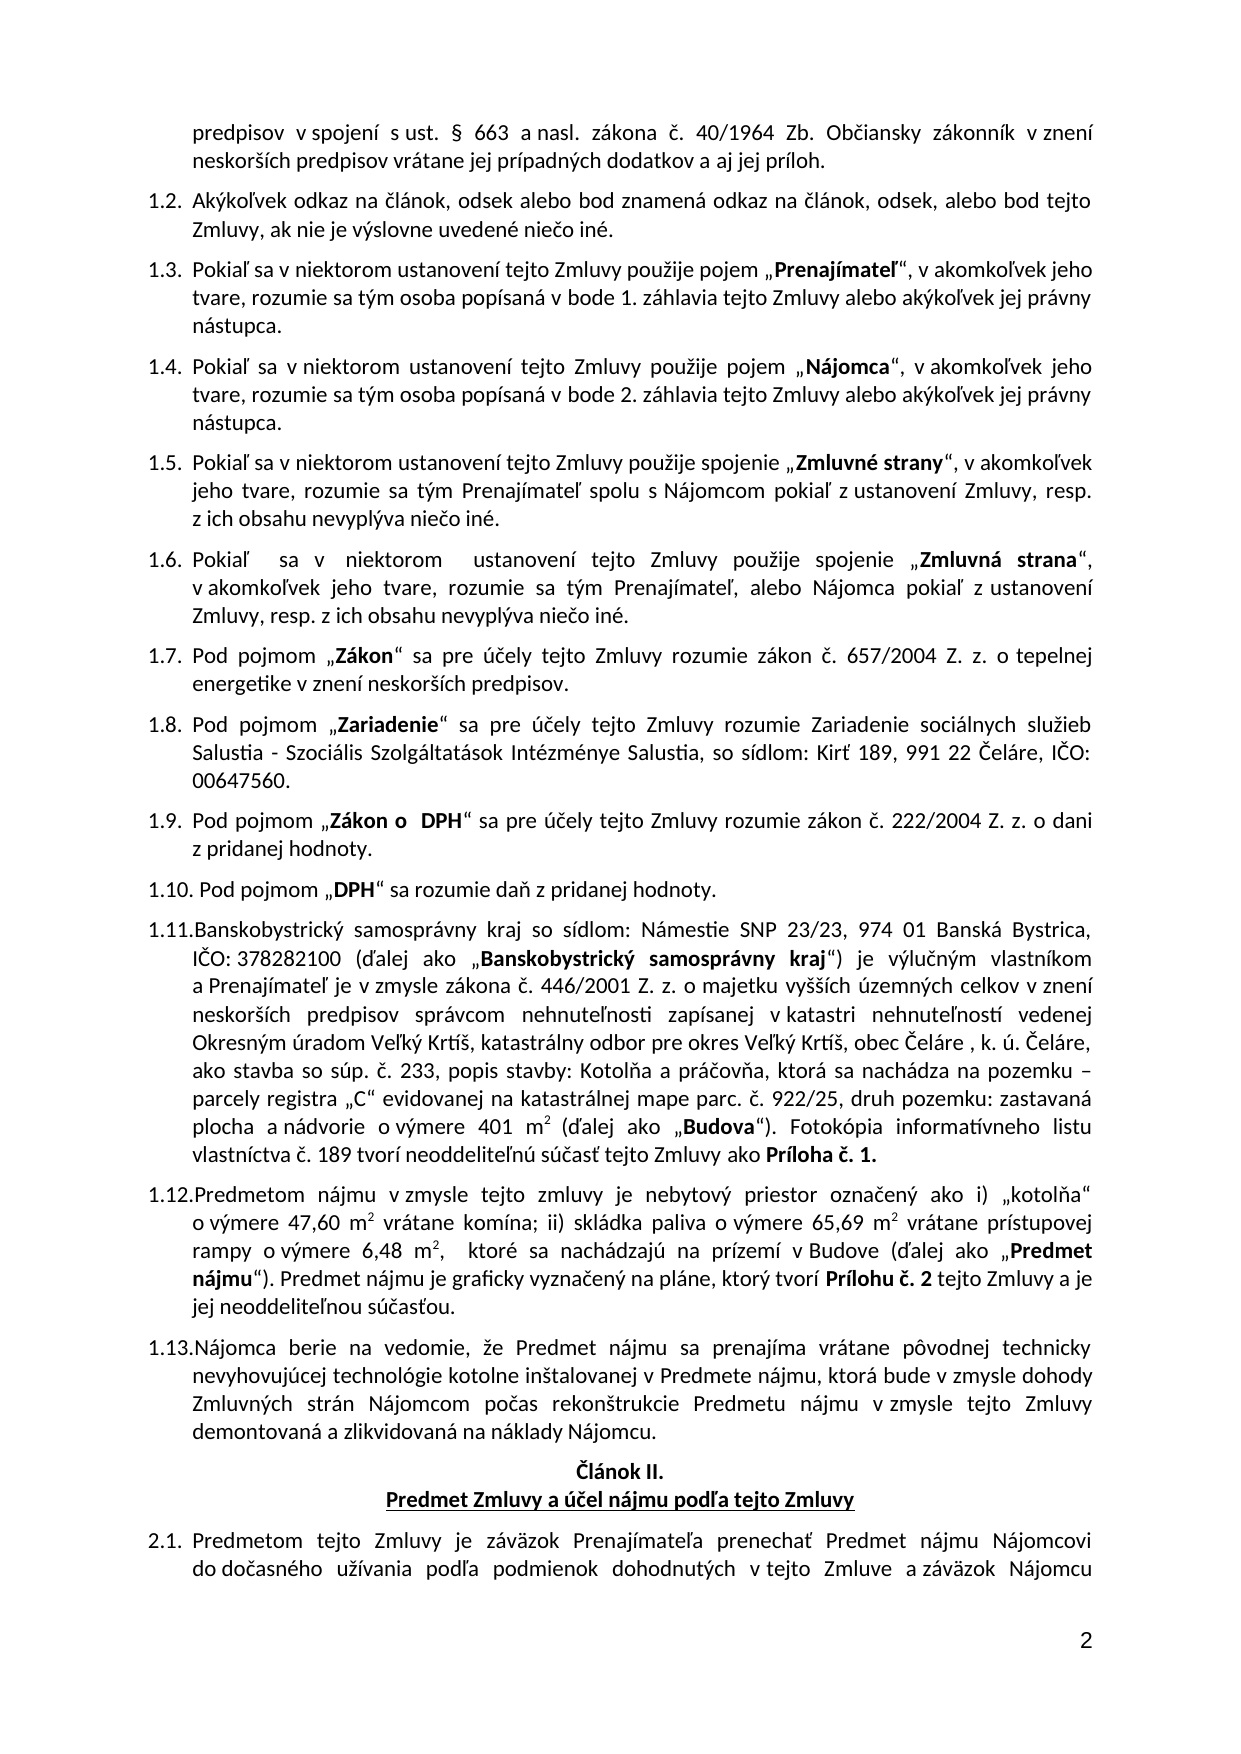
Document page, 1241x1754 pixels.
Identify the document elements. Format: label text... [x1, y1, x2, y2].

text 1.12.Predmetom nájmu v zmysle tejto zmluvy je nebytový priestor označený ako i) „kotolňa“ o výmere 47,60 m2 vrátane komína; ii) skládka paliva o výmere 65,69 m2 vrátane prístupovej rampy o výmere 6,48 m2, ktoré sa nachádzajú na prízemí v Budove (ďalej ako „Predmet nájmu“). Predmet nájmu je graficky vyznačený na pláne, ktorý tvorí Prílohu č. 2 tejto Zmluvy a je jej neoddeliteľnou súčasťou. [148, 1180, 1092, 1320]
text 1.13.Nájomca berie na vedomie, že Predmet nájmu sa prenajíma vrátane pôvodnej technicky nevyhovujúcej technológie kotolne inštalovanej v Predmete nájmu, ktorá bude v zmysle dohody Zmluvných strán Nájomcom počas rekonštrukcie Predmetu nájmu v zmysle tejto Zmluvy demontovaná a zlikvidovaná na náklady Nájomcu. [148, 1333, 1092, 1445]
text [148, 1526, 1092, 1582]
text 1.9. Pod pojmom „Zákon o DPH“ sa pre účely tejto Zmluvy rozumie zákon č. 222/2004 Z. z. o dani z pridanej hodnoty. [148, 807, 1092, 863]
text 1.7. Pod pojmom „Zákon“ sa pre účely tejto Zmluvy rozumie zákon č. 657/2004 Z. z. o tepelnej energetike v znení neskorších predpisov. [148, 641, 1092, 697]
text 1.4. Pokiaľ sa v niektorom ustanovení tejto Zmluvy použije pojem „Nájomca“, v akomkoľvek jeho tvare, rozumie sa tým osoba popísaná v bode 2. záhlavia tejto Zmluvy alebo akýkoľvek jej právny nástupca. [148, 352, 1092, 436]
text 1.3. Pokiaľ sa v niektorom ustanovení tejto Zmluvy použije pojem „Prenajímateľ“, v akomkoľvek jeho tvare, rozumie sa tým osoba popísaná v bode 1. záhlavia tejto Zmluvy alebo akýkoľvek jej právny nástupca. [148, 255, 1092, 339]
text Predmet Zmluvy a účel nájmu podľa tejto Zmluvy [148, 1486, 1092, 1513]
text Článok II. [148, 1457, 1092, 1486]
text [148, 118, 1092, 174]
text 1.11.Banskobystrický samosprávny kraj so sídlom: Námestie SNP 23/23, 974 01 Banská Bystrica, IČO: 378282100 (ďalej ako „Banskobystrický samosprávny kraj“) je výlučným vlastníkom a Prenajímateľ je v zmysle zákona č. 446/2001 Z. z. o majetku vyšších územných celkov v znení neskorších predpisov správcom nehnuteľnosti zapísanej v katastri nehnuteľností vedenej Okresným úradom Veľký Krtíš, katastrálny odbor pre okres Veľký Krtíš, obec Čeláre , k. ú. Čeláre, ako stavba so súp. č. 233, popis stavby: Kotolňa a práčovňa, ktorá sa nachádza na pozemku – parcely registra „C“ evidovanej na katastrálnej mape parc. č. 922/25, druh pozemku: zastavaná plocha a nádvorie o výmere 401 m2 (ďalej ako „Budova“). Fotokópia informatívneho listu vlastníctva č. 189 tvorí neoddeliteľnú súčasť tejto Zmluvy ako Príloha č. 1. [148, 916, 1092, 1168]
text 1.8. Pod pojmom „Zariadenie“ sa pre účely tejto Zmluvy rozumie Zariadenie sociálnych služieb Salustia - Szociális Szolgáltatások Intézménye Salustia, so sídlom: Kirť 189, 991 22 Čeláre, IČO: 00647560. [148, 710, 1092, 794]
text 1.10. Pod pojmom „DPH“ sa rozumie daň z pridanej hodnoty. [148, 875, 1092, 903]
text 1.5. Pokiaľ sa v niektorom ustanovení tejto Zmluvy použije spojenie „Zmluvné strany“, v akomkoľvek jeho tvare, rozumie sa tým Prenajímateľ spolu s Nájomcom pokiaľ z ustanovení Zmluvy, resp. z ich obsahu nevyplýva niečo iné. [148, 448, 1092, 532]
text 1.6. Pokiaľ sa v niektorom ustanovení tejto Zmluvy použije spojenie „Zmluvná strana“, v akomkoľvek jeho tvare, rozumie sa tým Prenajímateľ, alebo Nájomca pokiaľ z ustanovení Zmluvy, resp. z ich obsahu nevyplýva niečo iné. [148, 545, 1092, 629]
text 1.2. Akýkoľvek odkaz na článok, odsek alebo bod znamená odkaz na článok, odsek, alebo bod tejto Zmluvy, ak nie je výslovne uvedené niečo iné. [148, 187, 1092, 243]
